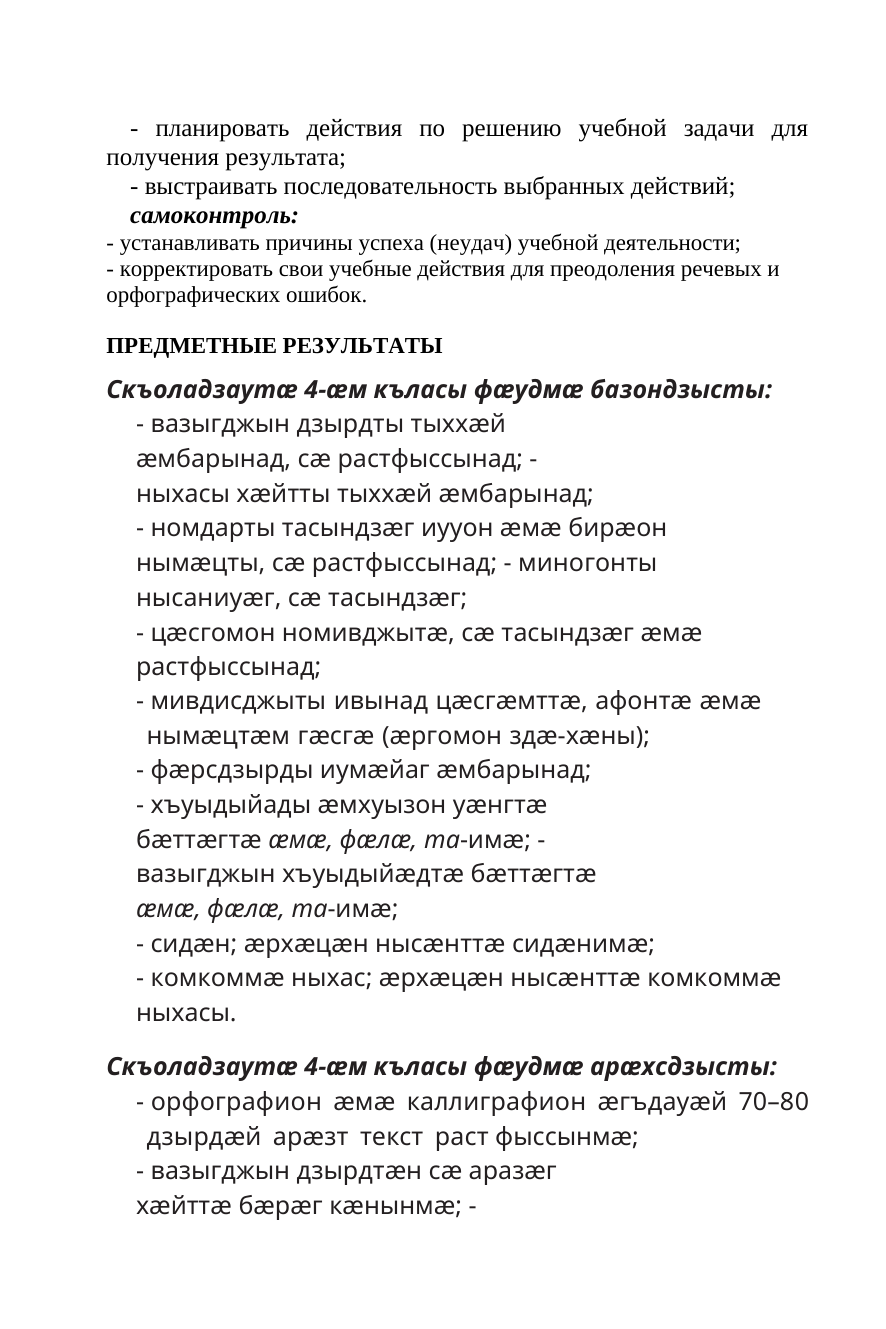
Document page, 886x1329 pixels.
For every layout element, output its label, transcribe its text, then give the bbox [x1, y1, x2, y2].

text - орфографион æмæ каллиграфион æгъдауæй 70–80 дзырдæй арæзт текст раст фыссынмæ; [136, 1084, 814, 1152]
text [136, 1153, 618, 1222]
text - мивдисджыты ивынад цæсгæмттæ, афонтæ æмæ нымæцтæм гæсгæ (æргомон здæ-хæны); [136, 683, 813, 752]
text Скъоладзаутæ 4-æм къласы фæудмæ арæхсдзысты: [106, 1049, 811, 1083]
text - устанавливать причины успеха (неудач) учебной деятельности; [106, 228, 809, 255]
text - номдарты тасындзæг иууон æмæ бирæон нымæцты, сæ растфыссынад; - миногонты нысаниуæг, сæ тасындзæг; [136, 510, 718, 613]
text - комкоммæ ныхас; æрхæцæн нысæнттæ комкоммæ ныхасы. [136, 960, 811, 1028]
text - корректировать свои учебные действия для преодоления речевых и орфографических ошибок. [106, 255, 809, 308]
text - хъуыдыйады æмхуызон уæнгтæ бæттæгтæ æмæ, фæлæ, та-имæ; - вазыгджын хъуыдыйæдтæ бæттæгтæ æмæ, фæлæ, та-имæ; [136, 787, 666, 925]
text ПРЕДМЕТНЫЕ РЕЗУЛЬТАТЫ [106, 333, 809, 359]
text - цæсгомон номивджытæ, сæ тасындзæг æмæ растфыссынад; [136, 614, 811, 682]
text - планировать действия по решению учебной задачи для получения результата; [106, 113, 809, 171]
text - выстраивать последовательность выбранных действий; [106, 171, 809, 200]
text - вазыгджын дзырдты тыххæй æмбарынад, сæ растфыссынад; - ныхасы хæйтты тыххæй æмбарынад; [136, 406, 634, 509]
text Скъоладзаутæ 4-æм къласы фæудмæ базондзысты: [106, 371, 811, 406]
text - фæрсдзырды иумæйаг æмбарынад; [136, 752, 811, 786]
text - сидæн; æрхæцæн нысæнттæ сидæнимæ; [136, 926, 811, 959]
text самоконтроль: [106, 200, 809, 228]
